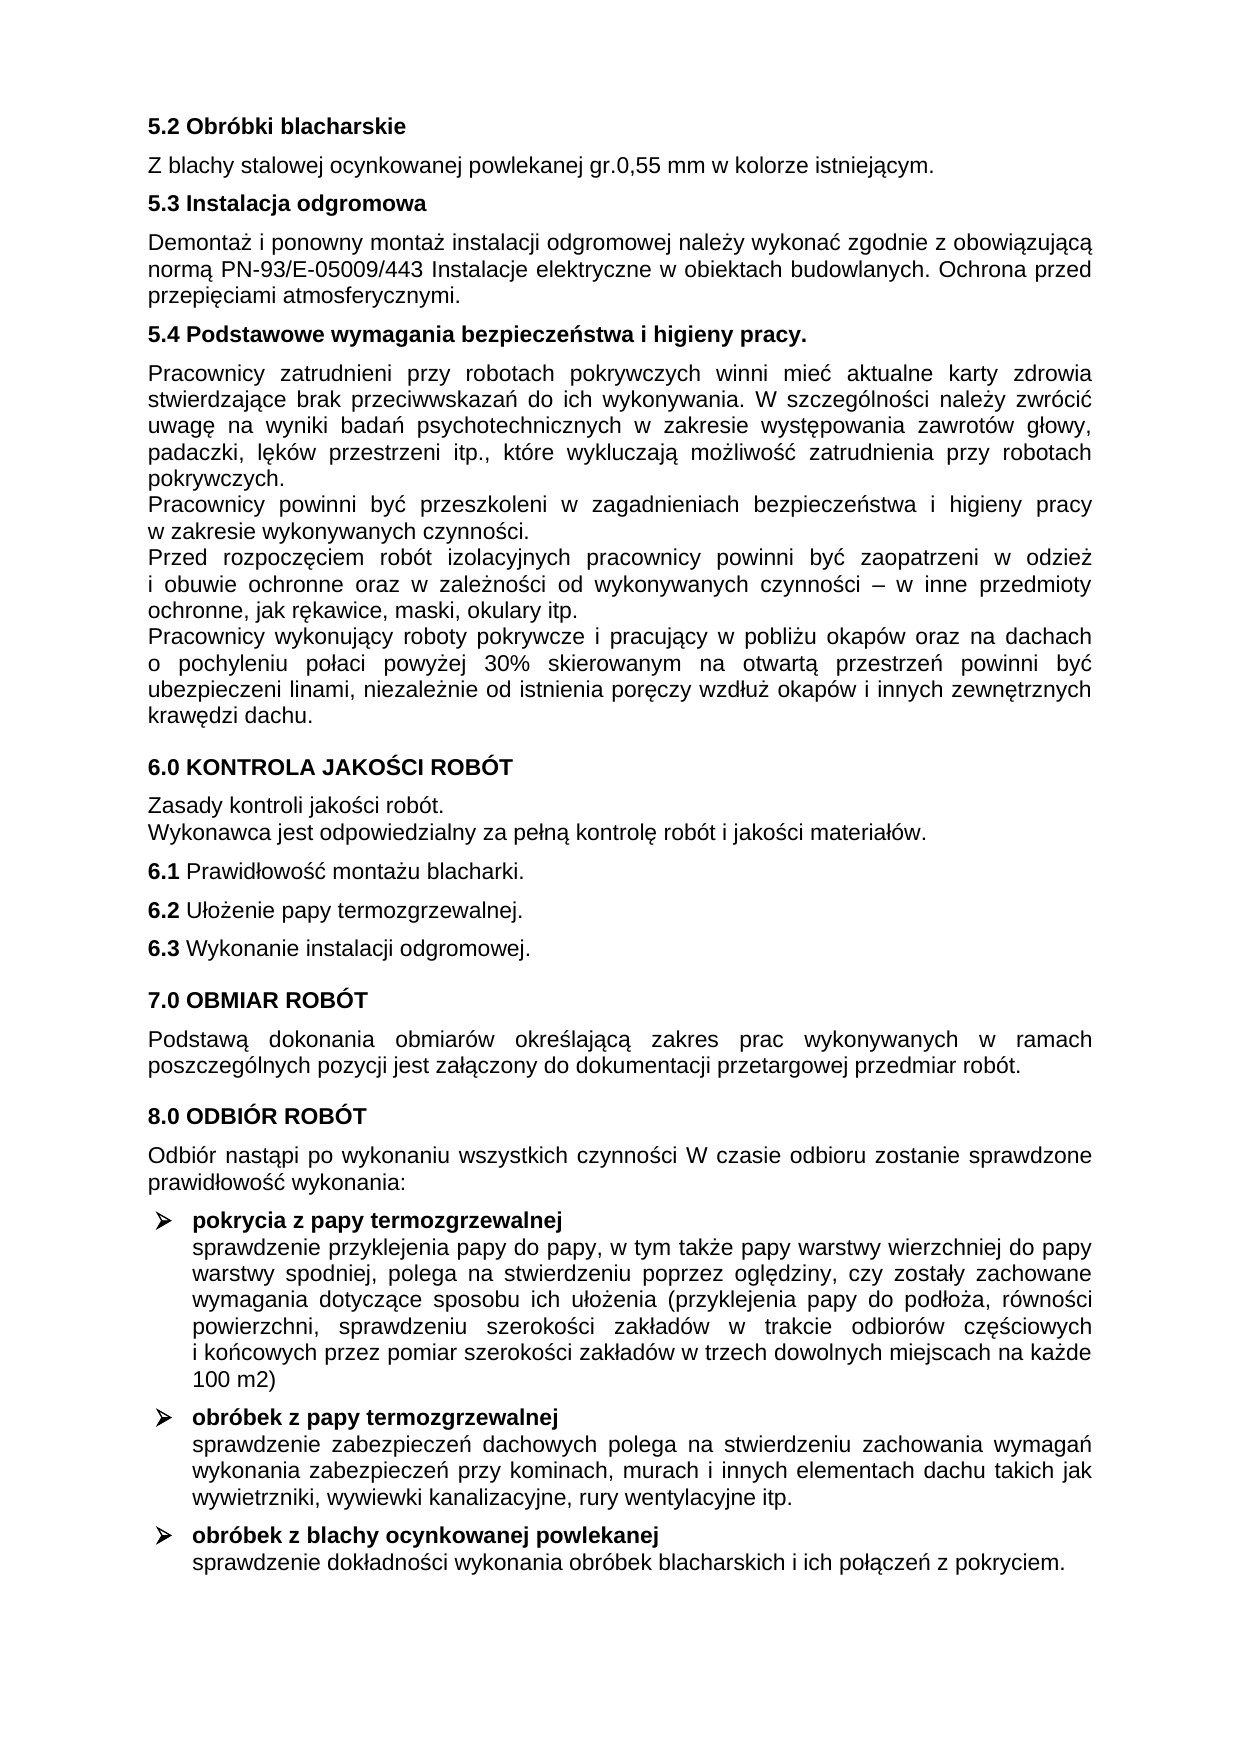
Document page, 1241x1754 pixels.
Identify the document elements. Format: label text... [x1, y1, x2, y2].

text Demontaż i ponowny montaż instalacji odgromowej należy wykonać zgodnie z obowiązującą normą PN-93/E-05009/443 Instalacje elektryczne w obiektach budowlanych. Ochrona przed przepięciami atmosferycznymi. [148, 229, 1093, 308]
text Z blachy stalowej ocynkowanej powlekanej gr.0,55 mm w kolorze istniejącym. [148, 152, 1093, 178]
text 5.3 Instalacja odgromowa [148, 190, 1093, 217]
text sprawdzenie przyklejenia papy do papy, w tym także papy warstwy wierzchniej do papy warstwy spodniej, polega na stwierdzeniu poprzez oględziny, czy zostały zachowane wymagania dotyczące sposobu ich ułożenia (przyklejenia papy do podłoża, równości powierzchni, sprawdzeniu szerokości zakładów w trakcie odbiorów częściowych i końcowych przez pomiar szerokości zakładów w trzech dowolnych miejscach na każde 100 m2) [192, 1234, 1093, 1392]
text 6.1 Prawidłowość montażu blacharki. [148, 858, 1093, 884]
text Podstawą dokonania obmiarów określającą zakres prac wykonywanych w ramach poszczególnych pozycji jest załączony do dokumentacji przetargowej przedmiar robót. [148, 1026, 1093, 1078]
text sprawdzenie zabezpieczeń dachowych polega na stwierdzeniu zachowania wymagań wykonania zabezpieczeń przy kominach, murach i innych elementach dachu takich jak wywietrzniki, wywiewki kanalizacyjne, rury wentylacyjne itp. [192, 1431, 1093, 1510]
text 6.3 Wykonanie instalacji odgromowej. [148, 935, 1093, 962]
text Pracownicy wykonujący roboty pokrywcze i pracujący w pobliżu okapów oraz na dachach o pochyleniu połaci powyżej 30% skierowanym na otwartą przestrzeń powinni być ubezpieczeni linami, niezależnie od istnienia poręczy wzdłuż okapów i innych zewnętrznych krawędzi dachu. [148, 623, 1093, 729]
text 8.0 ODBIÓR ROBÓT [148, 1103, 1093, 1130]
text 6.2 Ułożenie papy termozgrzewalnej. [148, 897, 1093, 923]
text sprawdzenie dokładności wykonania obróbek blacharskich i ich połączeń z pokryciem. [192, 1549, 1093, 1575]
text 7.0 OBMIAR ROBÓT [148, 987, 1093, 1013]
text Wykonawca jest odpowiedzialny za pełną kontrolę robót i jakości materiałów. [148, 819, 1093, 845]
text Odbiór nastąpi po wykonaniu wszystkich czynności W czasie odbioru zostanie sprawdzone prawidłowość wykonania: [148, 1142, 1093, 1195]
text 6.0 KONTROLA JAKOŚCI ROBÓT [148, 754, 1093, 780]
list obróbek z blachy ocynkowanej powlekanej [155, 1522, 1093, 1549]
text Przed rozpoczęciem robót izolacyjnych pracownicy powinni być zaopatrzeni w odzież i obuwie ochronne oraz w zależności od wykonywanych czynności – w inne przedmioty ochronne, jak rękawice, maski, okulary itp. [148, 544, 1093, 623]
text Zasady kontroli jakości robót. [148, 792, 1093, 819]
text Pracownicy powinni być przeszkoleni w zagadnieniach bezpieczeństwa i higieny pracy w zakresie wykonywanych czynności. [148, 491, 1093, 544]
list pokrycia z papy termozgrzewalnej [154, 1207, 1093, 1234]
text Pracownicy zatrudnieni przy robotach pokrywczych winni mieć aktualne karty zdrowia stwierdzające brak przeciwwskazań do ich wykonywania. W szczególności należy zwrócić uwagę na wyniki badań psychotechnicznych w zakresie występowania zawrotów głowy, padaczki, lęków przestrzeni itp., które wykluczają możliwość zatrudnienia przy robotach pokrywczych. [148, 360, 1093, 491]
text 5.4 Podstawowe wymagania bezpieczeństwa i higieny pracy. [148, 321, 1093, 347]
text 5.2 Obróbki blacharskie [148, 113, 1093, 139]
list obróbek z papy termozgrzewalnej [155, 1404, 1093, 1431]
